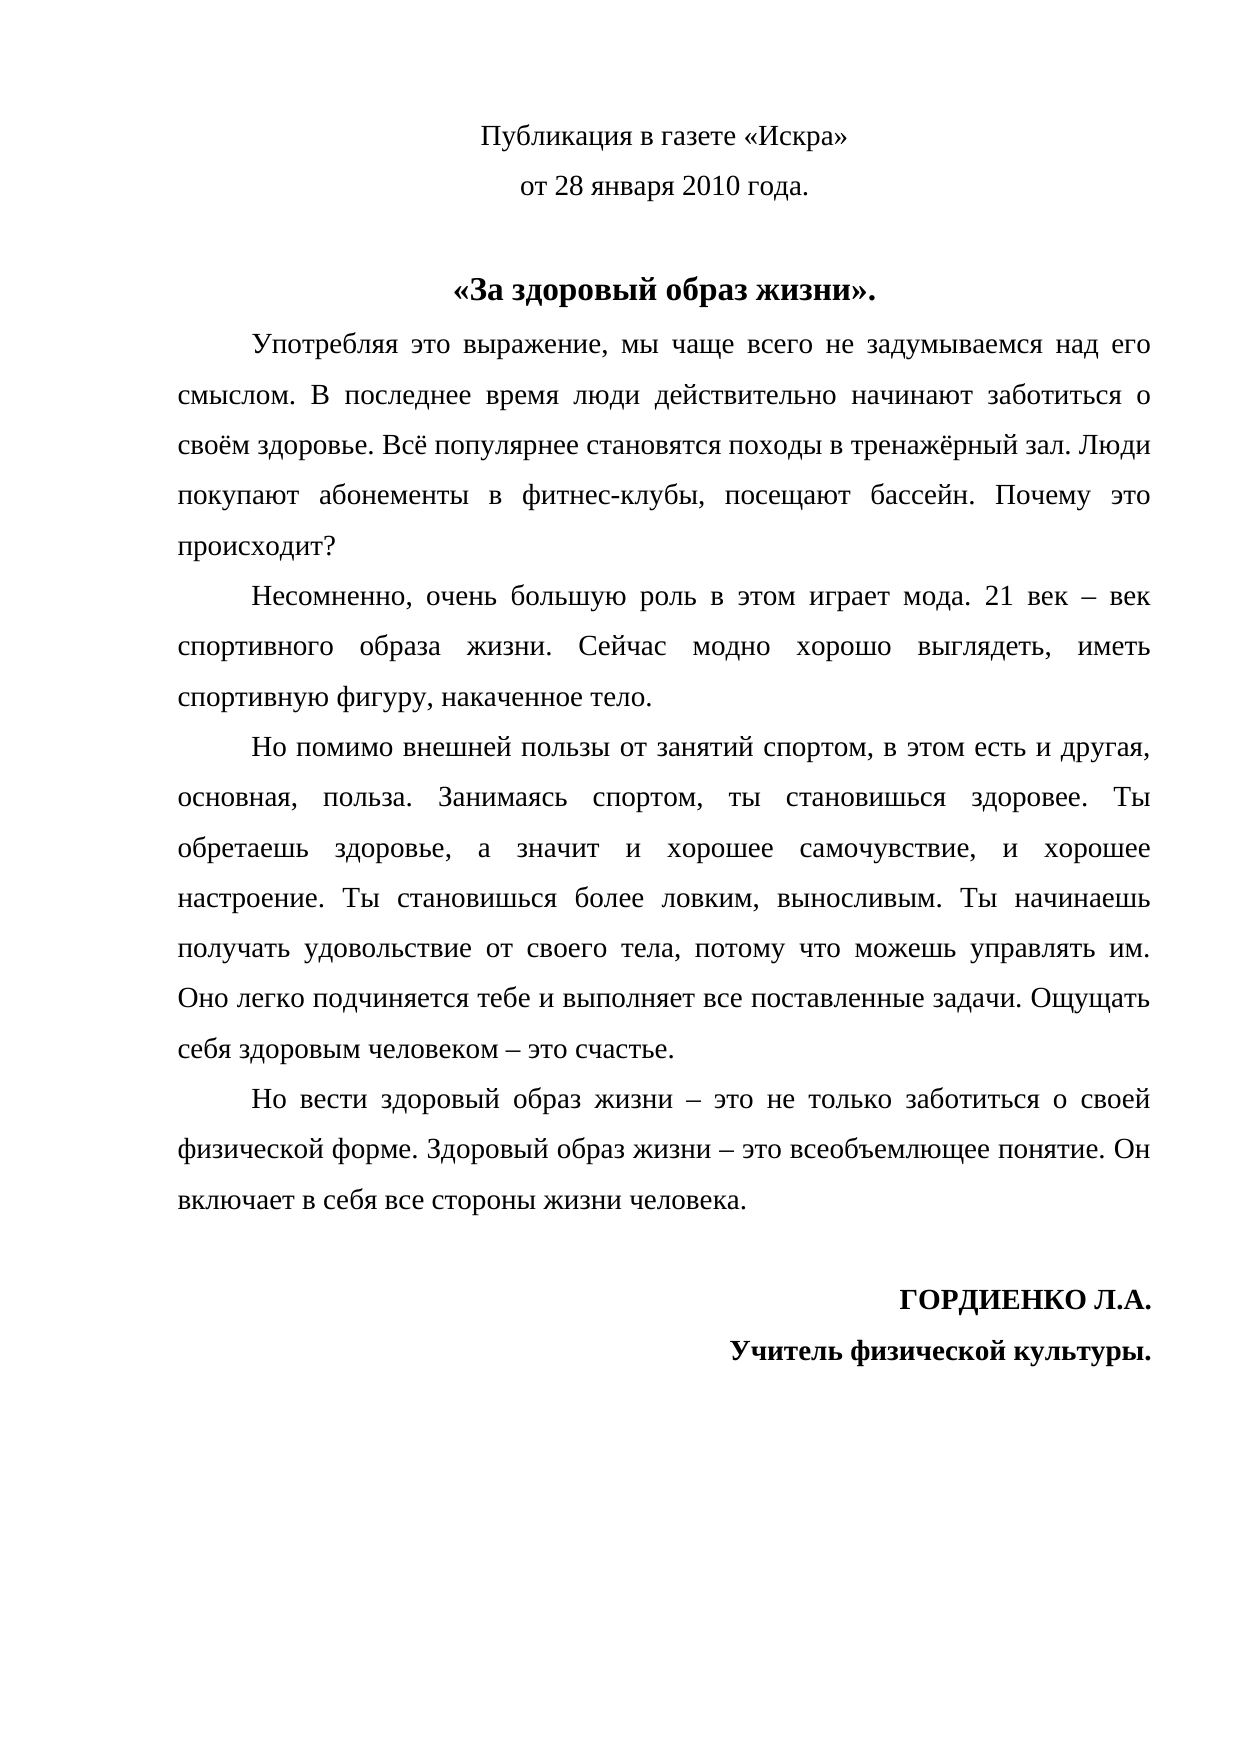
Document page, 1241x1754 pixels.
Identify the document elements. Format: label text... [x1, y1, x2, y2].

text Но помимо внешней пользы от занятий спортом, в этом есть и другая, основная, польза. Занимаясь спортом, ты становишься здоровее. Ты обретаешь здоровье, а значит и хорошее самочувствие, и хорошее настроение. Ты становишься более ловким, выносливым. Ты начинаешь получать удовольствие от своего тела, потому что можешь управлять им. Оно легко подчиняется тебе и выполняет все поставленные задачи. Ощущать себя здоровым человеком – это счастье. [177, 729, 1152, 1064]
text Но вести здоровый образ жизни – это не только заботиться о своей физической форме. Здоровый образ жизни – это всеобъемлющее понятие. Он включает в себя все стороны жизни человека. [177, 1081, 1152, 1215]
text Учитель физической культуры. [177, 1333, 1152, 1366]
text от 28 января 2010 года. [177, 168, 1152, 202]
text Несомненно, очень большую роль в этом играет мода. 21 век – век спортивного образа жизни. Сейчас модно хорошо выглядеть, иметь спортивную фигуру, накаченное тело. [177, 578, 1152, 712]
text Публикация в газете «Искра» [177, 118, 1152, 152]
text Употребляя это выражение, мы чаще всего не задумываемся над его смыслом. В последнее время люди действительно начинают заботиться о своём здоровье. Всё популярнее становятся походы в тренажёрный зал. Люди покупают абонементы в фитнес-клубы, посещают бассейн. Почему это происходит? [177, 327, 1152, 561]
text «За здоровый образ жизни». [177, 269, 1152, 307]
text ГОРДИЕНКО Л.А. [177, 1282, 1152, 1316]
